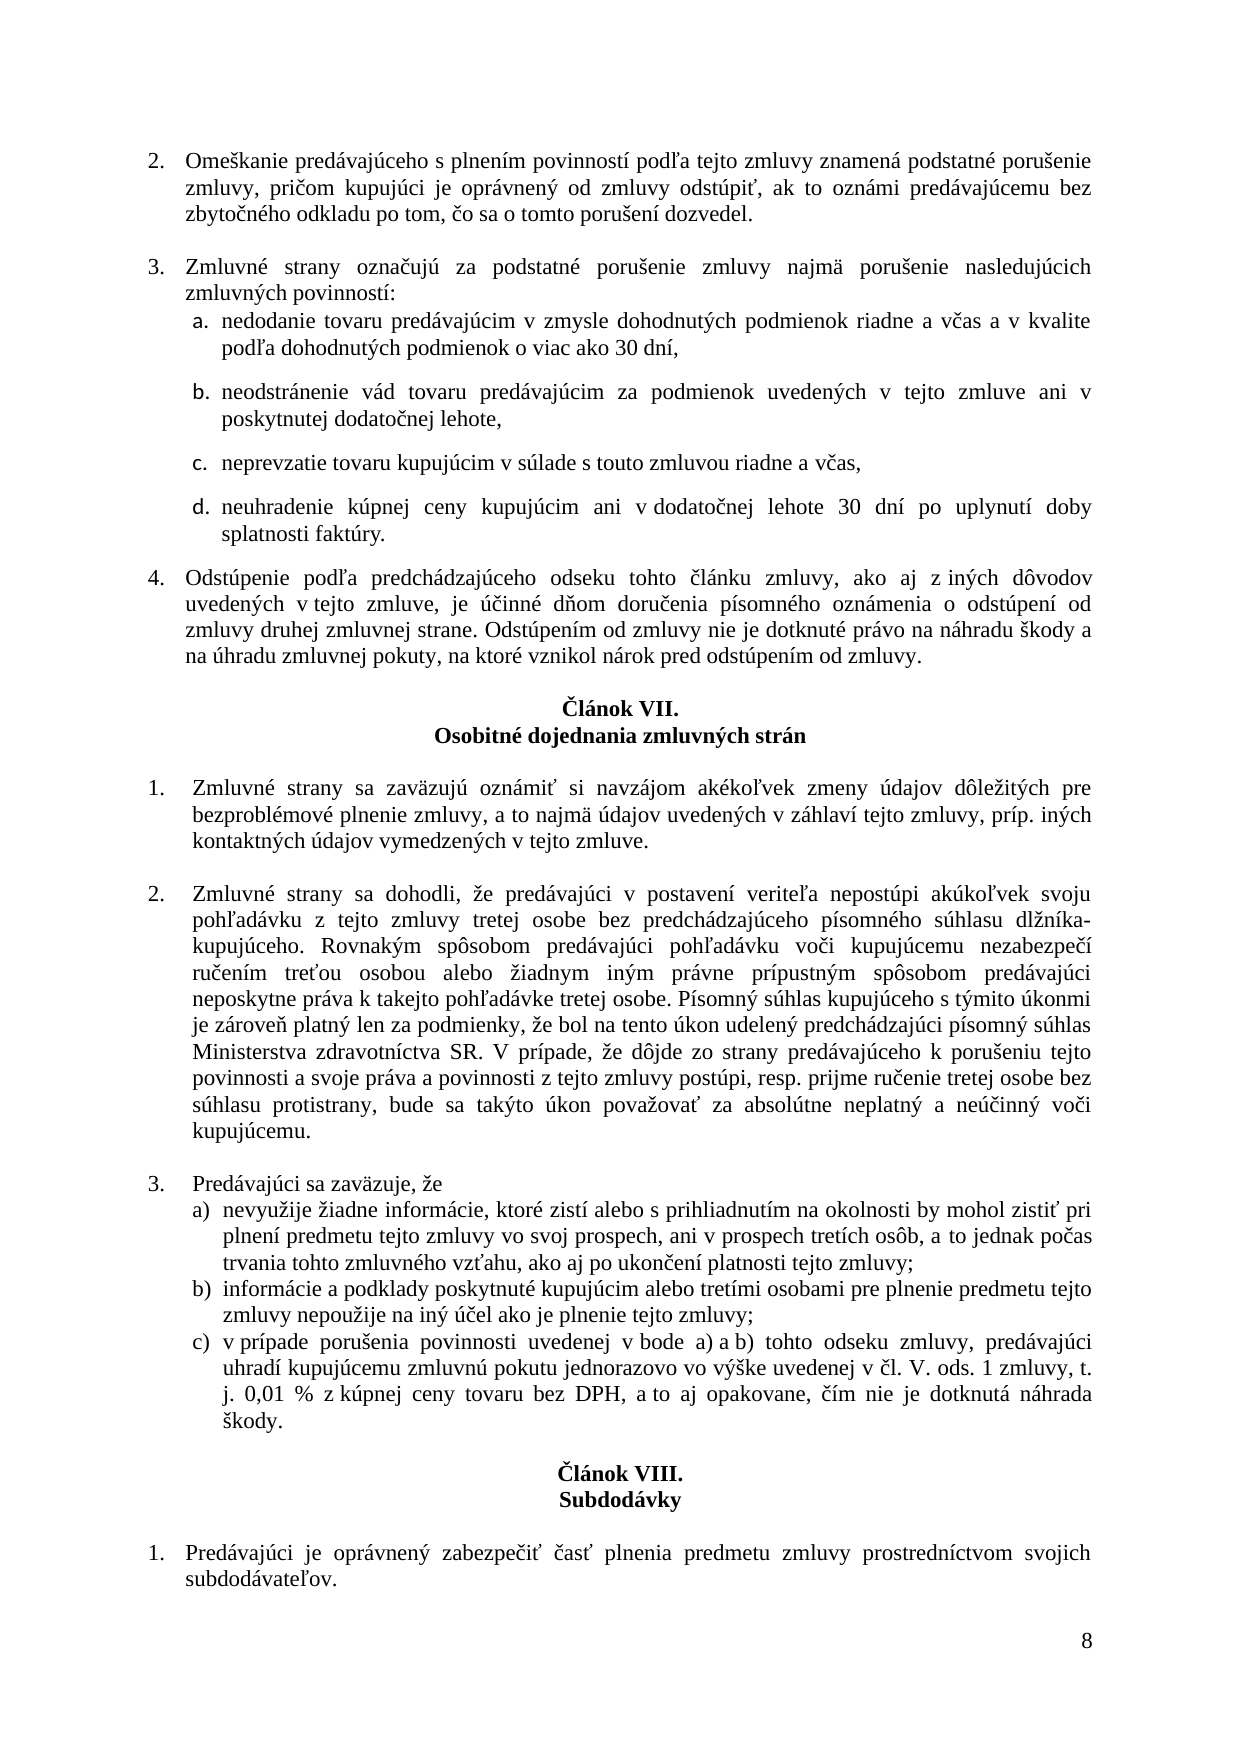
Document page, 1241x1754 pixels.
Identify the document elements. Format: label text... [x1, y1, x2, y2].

text Subdodávky [148, 1486, 1093, 1512]
list Odstúpenie podľa predchádzajúceho odseku tohto článku zmluvy, ako aj z iných dôvodov uvedených v tejto zmluve, je účinné dňom doručenia písomného oznámenia o odstúpení od zmluvy druhej zmluvnej strane. Odstúpením od zmluvy nie je dotknuté právo na náhradu škody a na úhradu zmluvnej pokuty, na ktoré vznikol nárok pred odstúpením od zmluvy. [148, 563, 1093, 669]
list Zmluvné strany sa dohodli, že predávajúci v postavení veriteľa nepostúpi akúkoľvek svoju pohľadávku z tejto zmluvy tretej osobe bez predchádzajúceho písomného súhlasu dlžníka- kupujúceho. Rovnakým spôsobom predávajúci pohľadávku voči kupujúcemu nezabezpečí ručením treťou osobou alebo žiadnym iným právne prípustným spôsobom predávajúci neposkytne práva k takejto pohľadávke tretej osobe. Písomný súhlas kupujúceho s týmito úkonmi je zároveň platný len za podmienky, že bol na tento úkon udelený predchádzajúci písomný súhlas Ministerstva zdravotníctva SR. V prípade, že dôjde zo strany predávajúceho k porušeniu tejto povinnosti a svoje práva a povinnosti z tejto zmluvy postúpi, resp. prijme ručenie tretej osobe bez súhlasu protistrany, bude sa takýto úkon považovať za absolútne neplatný a neúčinný voči kupujúcemu. [148, 880, 1093, 1143]
list Predávajúci je oprávnený zabezpečiť časť plnenia predmetu zmluvy prostredníctvom svojich subdodávateľov. [148, 1539, 1093, 1591]
text Článok VII. [148, 695, 1093, 722]
list neprevzatie tovaru kupujúcim v súlade s touto zmluvou riadne a včas, [192, 448, 1093, 476]
list Omeškanie predávajúceho s plnením povinností podľa tejto zmluvy znamená podstatné porušenie zmluvy, pričom kupujúci je oprávnený od zmluvy odstúpiť, ak to oznámi predávajúcemu bez zbytočného odkladu po tom, čo sa o tomto porušení dozvedel. [148, 148, 1093, 227]
list neodstránenie vád tovaru predávajúcim za podmienok uvedených v tejto zmluve ani v poskytnutej dodatočnej lehote, [192, 377, 1093, 431]
list Zmluvné strany označujú za podstatné porušenie zmluvy najmä porušenie nasledujúcich zmluvných povinností: [148, 253, 1093, 306]
list informácie a podklady poskytnuté kupujúcim alebo tretími osobami pre plnenie predmetu tejto zmluvy nepoužije na iný účel ako je plnenie tejto zmluvy; [192, 1275, 1093, 1328]
text Článok VIII. [148, 1459, 1093, 1486]
list nevyužije žiadne informácie, ktoré zistí alebo s prihliadnutím na okolnosti by mohol zistiť pri plnení predmetu tejto zmluvy vo svoj prospech, ani v prospech tretích osôb, a to jednak počas trvania tohto zmluvného vzťahu, ako aj po ukončení platnosti tejto zmluvy; [192, 1196, 1093, 1275]
list neuhradenie kúpnej ceny kupujúcim ani v dodatočnej lehote 30 dní po uplynutí doby splatnosti faktúry. [192, 492, 1093, 547]
list Predávajúci sa zaväzuje, že [148, 1170, 1093, 1196]
list Zmluvné strany sa zaväzujú oznámiť si navzájom akékoľvek zmeny údajov dôležitých pre bezproblémové plnenie zmluvy, a to najmä údajov uvedených v záhlaví tejto zmluvy, príp. iných kontaktných údajov vymedzených v tejto zmluve. [148, 774, 1093, 853]
list v prípade porušenia povinnosti uvedenej v bode a) a b) tohto odseku zmluvy, predávajúci uhradí kupujúcemu zmluvnú pokutu jednorazovo vo výške uvedenej v čl. V. ods. 1 zmluvy, t. j. 0,01 % z kúpnej ceny tovaru bez DPH, a to aj opakovane, čím nie je dotknutá náhrada škody. [192, 1328, 1093, 1433]
list nedodanie tovaru predávajúcim v zmysle dohodnutých podmienok riadne a včas a v kvalite podľa dohodnutých podmienok o viac ako 30 dní, [192, 306, 1093, 360]
text Osobitné dojednania zmluvných strán [148, 722, 1093, 748]
